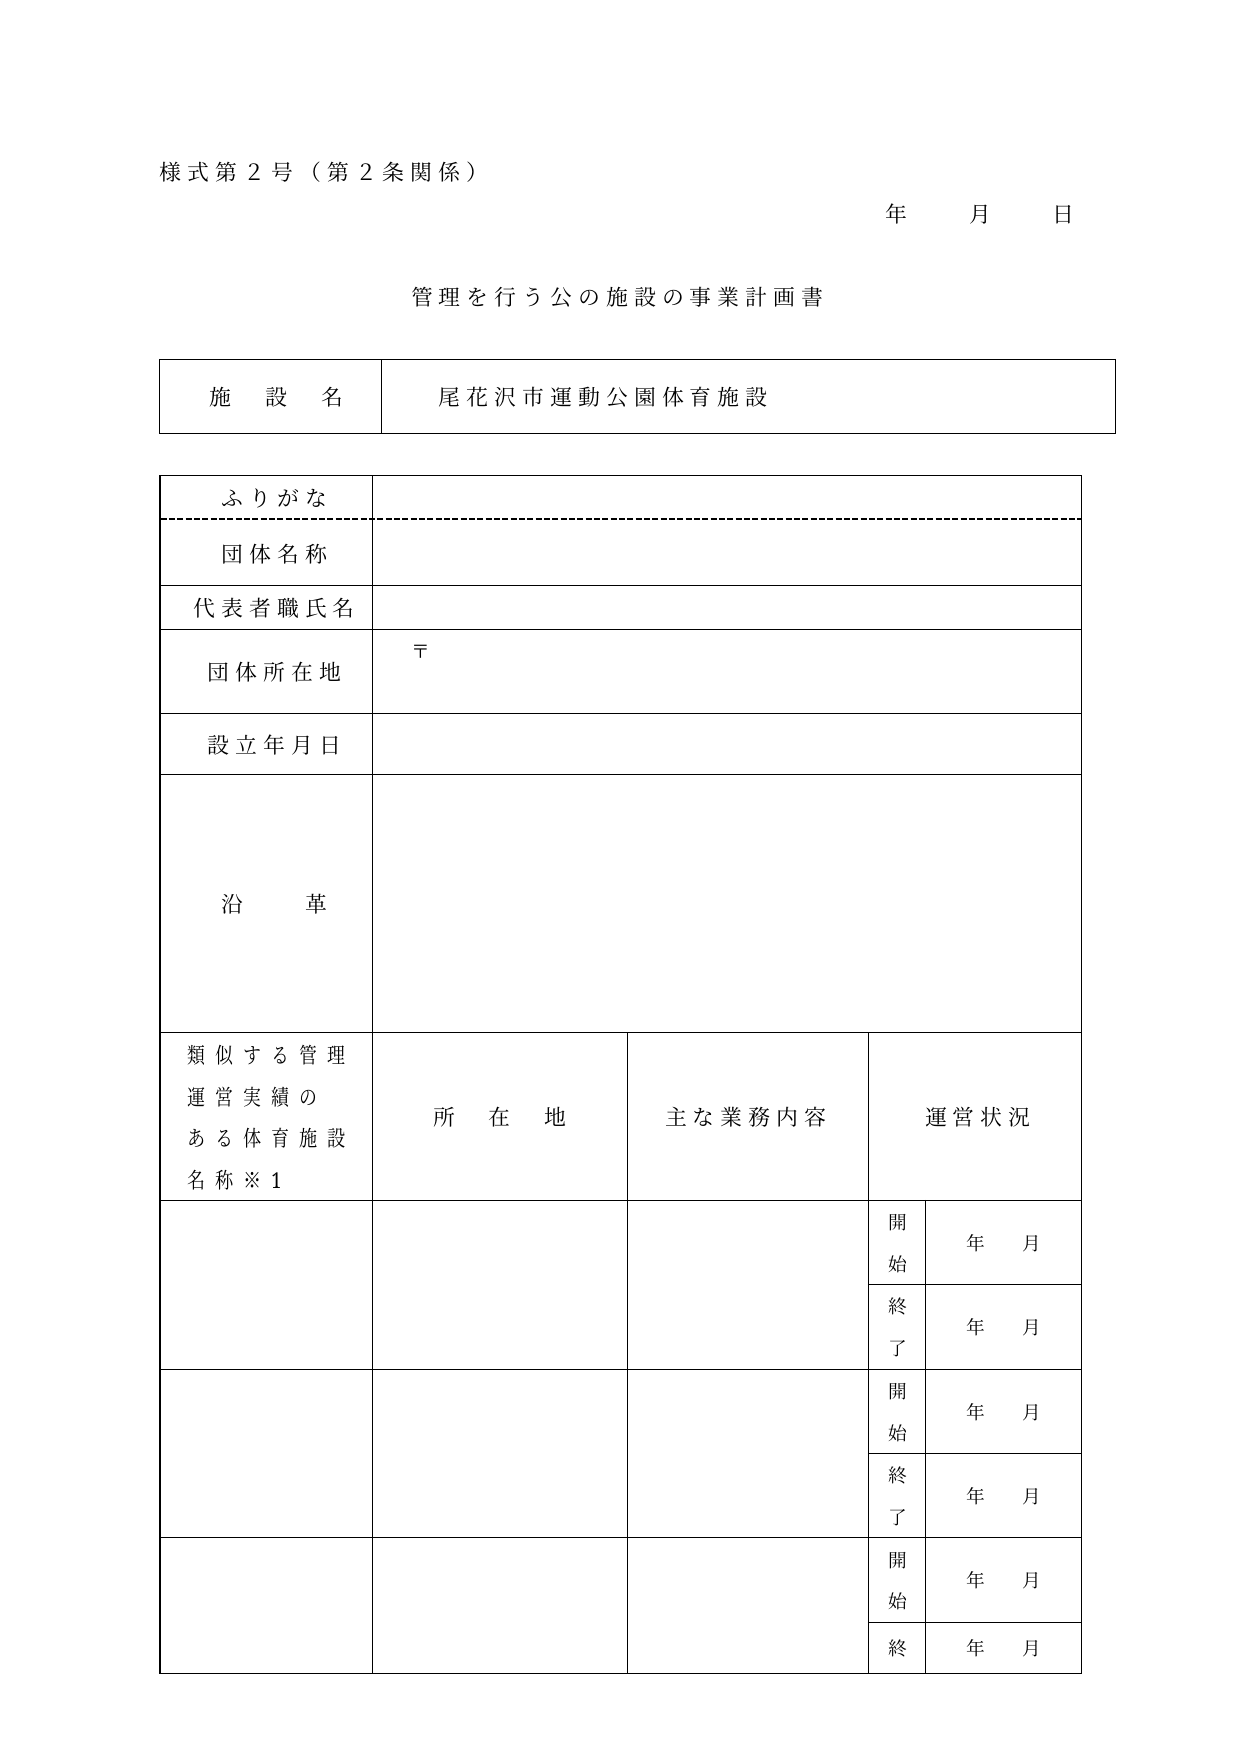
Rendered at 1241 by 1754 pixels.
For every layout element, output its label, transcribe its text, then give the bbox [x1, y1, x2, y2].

table_cell 沿 革 [161, 775, 372, 1032]
table_cell 開始 [869, 1538, 925, 1622]
table_cell [373, 1370, 627, 1537]
table_cell 年 月 [926, 1285, 1081, 1368]
table_header [373, 476, 1081, 518]
text 様式第２号（第２条関係） [159, 150, 1081, 192]
table_cell 年 月 [926, 1454, 1081, 1537]
table_cell [373, 518, 1081, 585]
table_header 尾花沢市運動公園体育施設 [382, 360, 1115, 433]
table_header ふりがな [161, 476, 372, 518]
table_cell [161, 1370, 372, 1537]
table_cell 代表者職氏名 [161, 586, 372, 628]
table_cell 年 月 [926, 1201, 1081, 1284]
table_cell 所 在 地 [373, 1033, 627, 1200]
table_cell 運営状況 [869, 1033, 1081, 1200]
table_cell [373, 1201, 627, 1368]
table_cell 終了 [869, 1623, 925, 1673]
text 年 月 日 [159, 192, 1081, 234]
table_cell [373, 1538, 627, 1673]
table_cell 終了 [869, 1285, 925, 1368]
table_cell [373, 714, 1081, 774]
table_cell [628, 1201, 868, 1368]
table_cell 年 月 [926, 1623, 1081, 1673]
table_header 施 設 名 [160, 360, 381, 433]
table_cell [161, 1538, 372, 1673]
table_cell [373, 775, 1081, 1032]
table_cell [628, 1538, 868, 1673]
table_cell 設立年月日 [161, 714, 372, 774]
table_cell [373, 586, 1081, 628]
table_cell 年 月 [926, 1538, 1081, 1622]
table_cell 終了 [869, 1454, 925, 1537]
table_cell 主な業務内容 [628, 1033, 868, 1200]
table_cell 団体所在地 [161, 630, 372, 713]
table_cell [161, 1201, 372, 1368]
table_cell 〒 [373, 630, 1081, 713]
table_cell 類似する管理運営実績の ある体育施設名称※1 [161, 1033, 372, 1200]
table_cell [628, 1370, 868, 1537]
table_cell 年 月 [926, 1370, 1081, 1453]
text 管理を行う公の施設の事業計画書 [159, 275, 1081, 317]
table_cell 開始 [869, 1201, 925, 1284]
table_cell 開始 [869, 1370, 925, 1453]
table_cell 団体名称 [161, 518, 372, 585]
